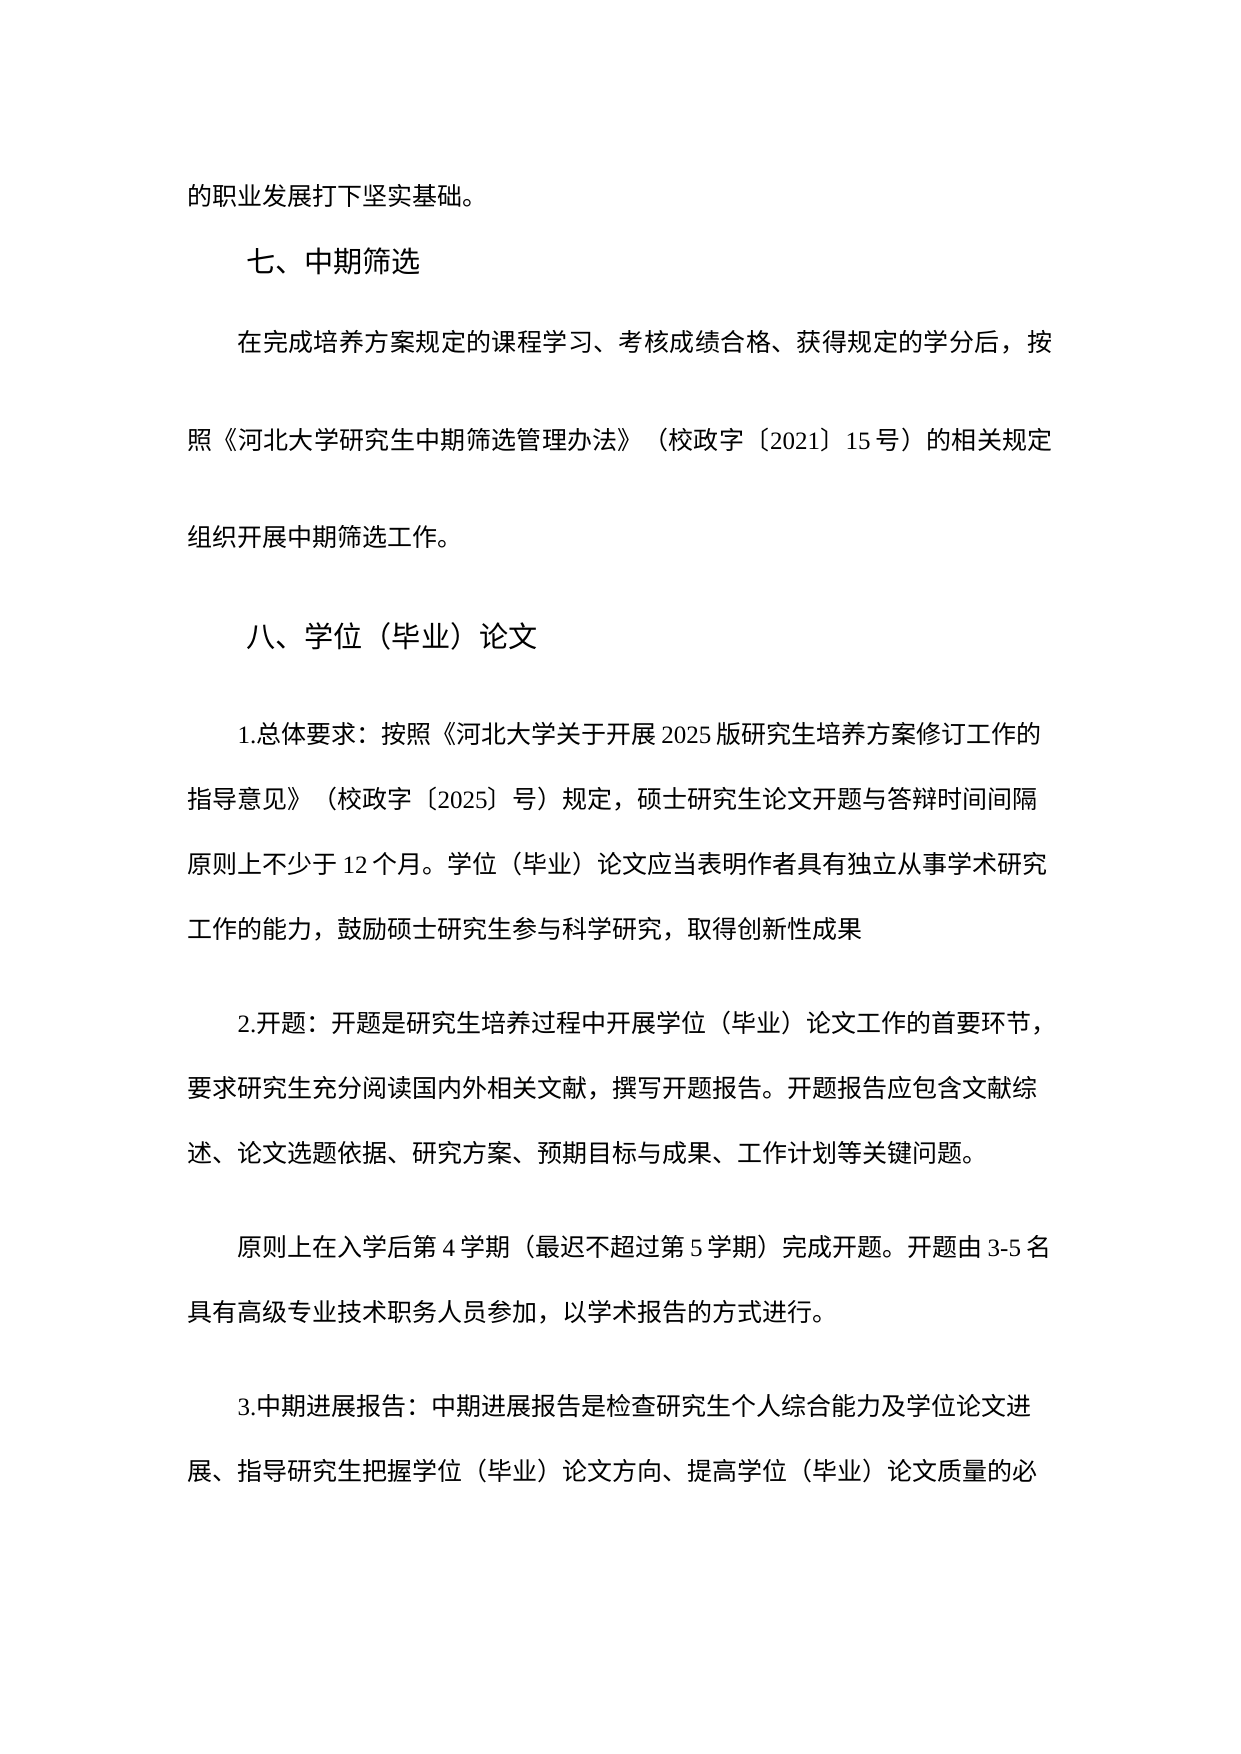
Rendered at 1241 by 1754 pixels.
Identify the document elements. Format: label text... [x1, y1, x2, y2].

text 七、中期筛选 [187, 227, 1053, 292]
text 在完成培养方案规定的课程学习、考核成绩合格、获得规定的学分后，按照《河北大学研究生中期筛选管理办法》（校政字〔2021〕15号）的相关规定，组织开展中期筛选工作。 [187, 308, 1053, 568]
text 原则上在入学后第4学期（最迟不超过第5学期）完成开题。开题由3-5名具有高级专业技术职务人员参加，以学术报告的方式进行。 [187, 1213, 1053, 1343]
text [187, 1372, 1053, 1502]
text 2.开题：开题是研究生培养过程中开展学位（毕业）论文工作的首要环节，要求研究生充分阅读国内外相关文献，撰写开题报告。开题报告应包含文献综述、论文选题依据、研究方案、预期目标与成果、工作计划等关键问题。 [187, 989, 1053, 1184]
text 1.总体要求：按照《河北大学关于开展2025版研究生培养方案修订工作的指导意见》（校政字〔2025〕号）规定，硕士研究生论文开题与答辩时间间隔原则上不少于12个月。学位（毕业）论文应当表明作者具有独立从事学术研究工作的能力，鼓励硕士研究生参与科学研究，取得创新性成果 [187, 700, 1053, 960]
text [187, 162, 1053, 227]
text 八、学位（毕业）论文 [187, 603, 1053, 668]
